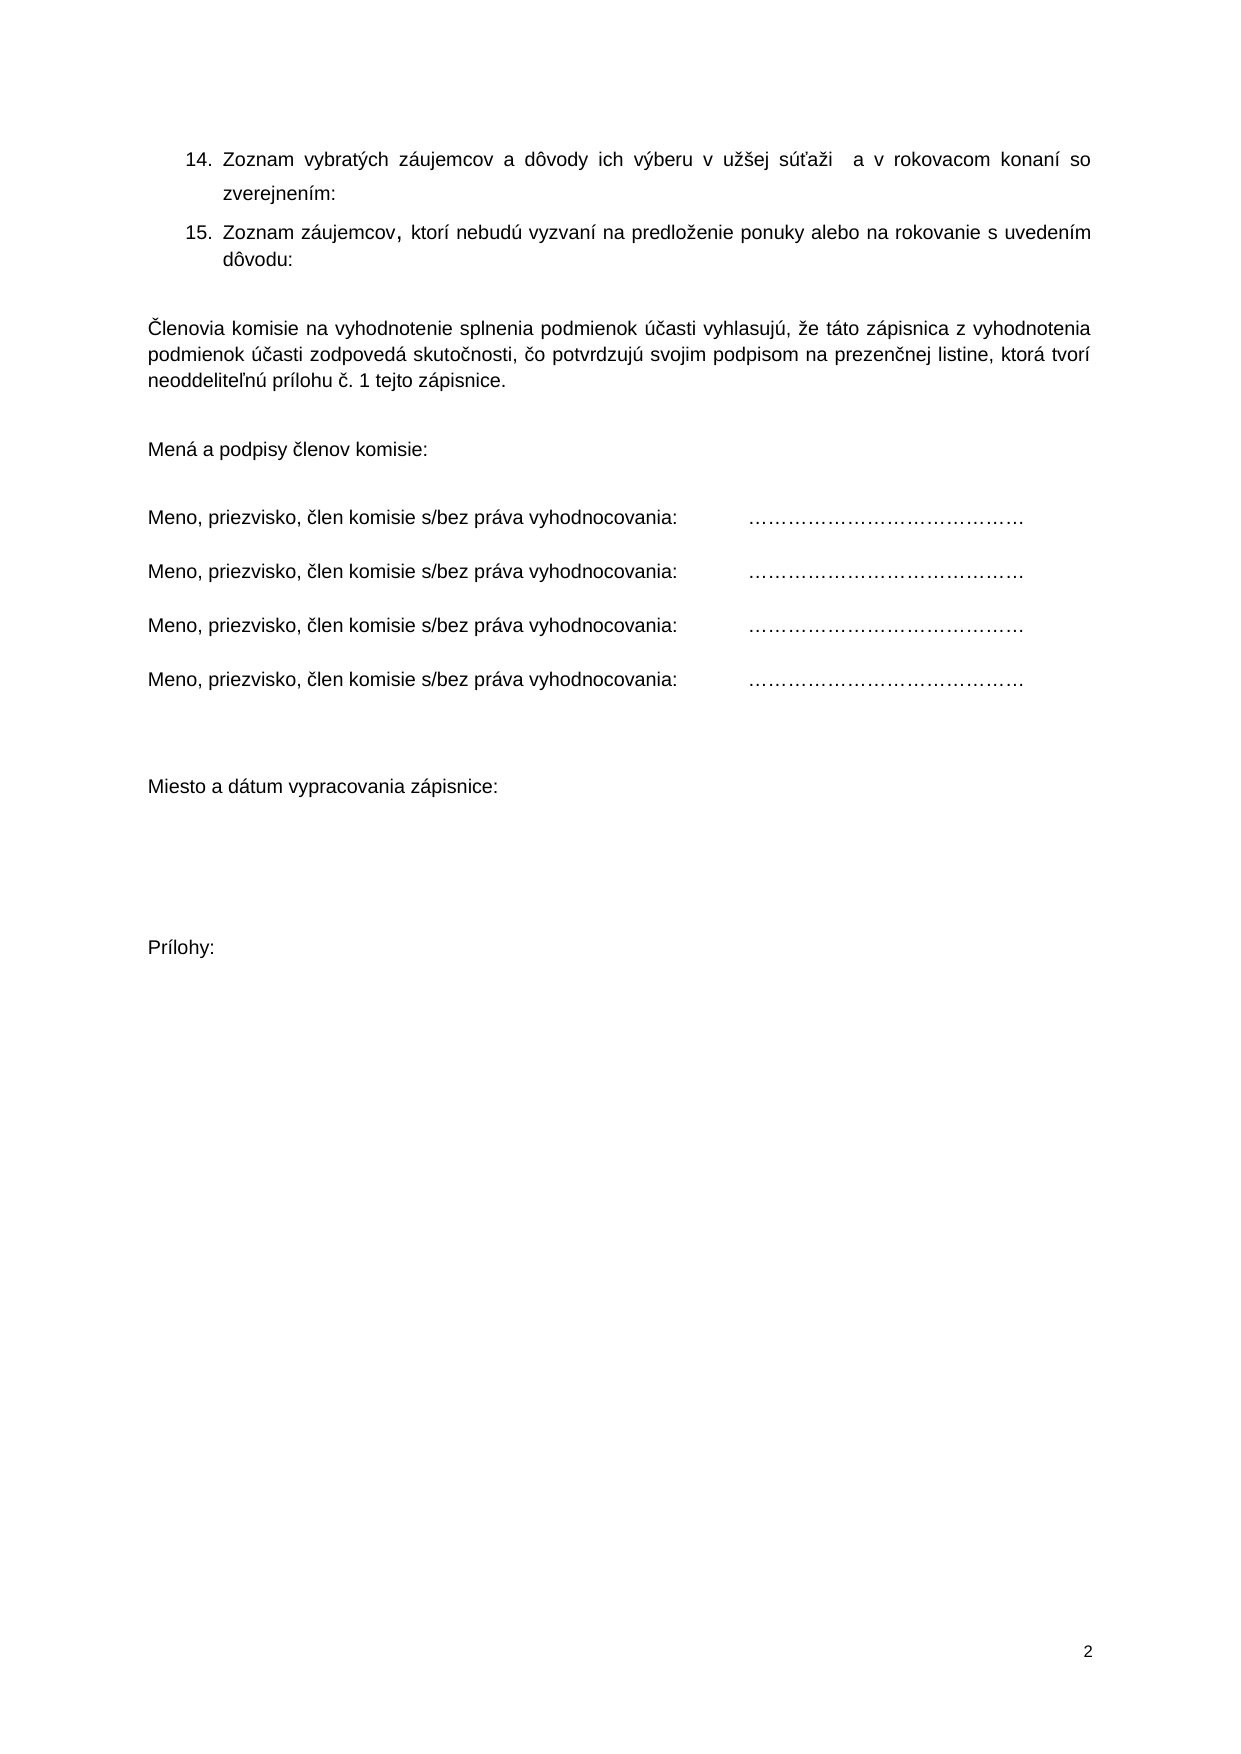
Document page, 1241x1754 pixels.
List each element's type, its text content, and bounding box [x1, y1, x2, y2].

text Meno, priezvisko, člen komisie s/bez práva vyhodnocovania: …………………………………… [148, 506, 1092, 529]
text Meno, priezvisko, člen komisie s/bez práva vyhodnocovania: …………………………………… [148, 560, 1092, 583]
text Členovia komisie na vyhodnotenie splnenia podmienok účasti vyhlasujú, že táto zápisnica z vyhodnotenia podmienok účasti zodpovedá skutočnosti, čo potvrdzujú svojim podpisom na prezenčnej listine, ktorá tvorí neoddeliteľnú prílohu č. 1 tejto zápisnice. [148, 317, 1092, 391]
list Zoznam záujemcov, ktorí nebudú vyzvaní na predloženie ponuky alebo na rokovanie s uvedením dôvodu: [185, 216, 1092, 271]
text Miesto a dátum vypracovania zápisnice: [148, 775, 1092, 798]
text Meno, priezvisko, člen komisie s/bez práva vyhodnocovania: …………………………………… [148, 667, 1092, 690]
list Zoznam vybratých záujemcov a dôvody ich výberu v užšej súťaži a v rokovacom konaní so zverejnením: [185, 148, 1092, 204]
text Meno, priezvisko, člen komisie s/bez práva vyhodnocovania: …………………………………… [148, 614, 1092, 636]
text Prílohy: [148, 936, 1092, 959]
text Mená a podpisy členov komisie: [148, 437, 1092, 460]
